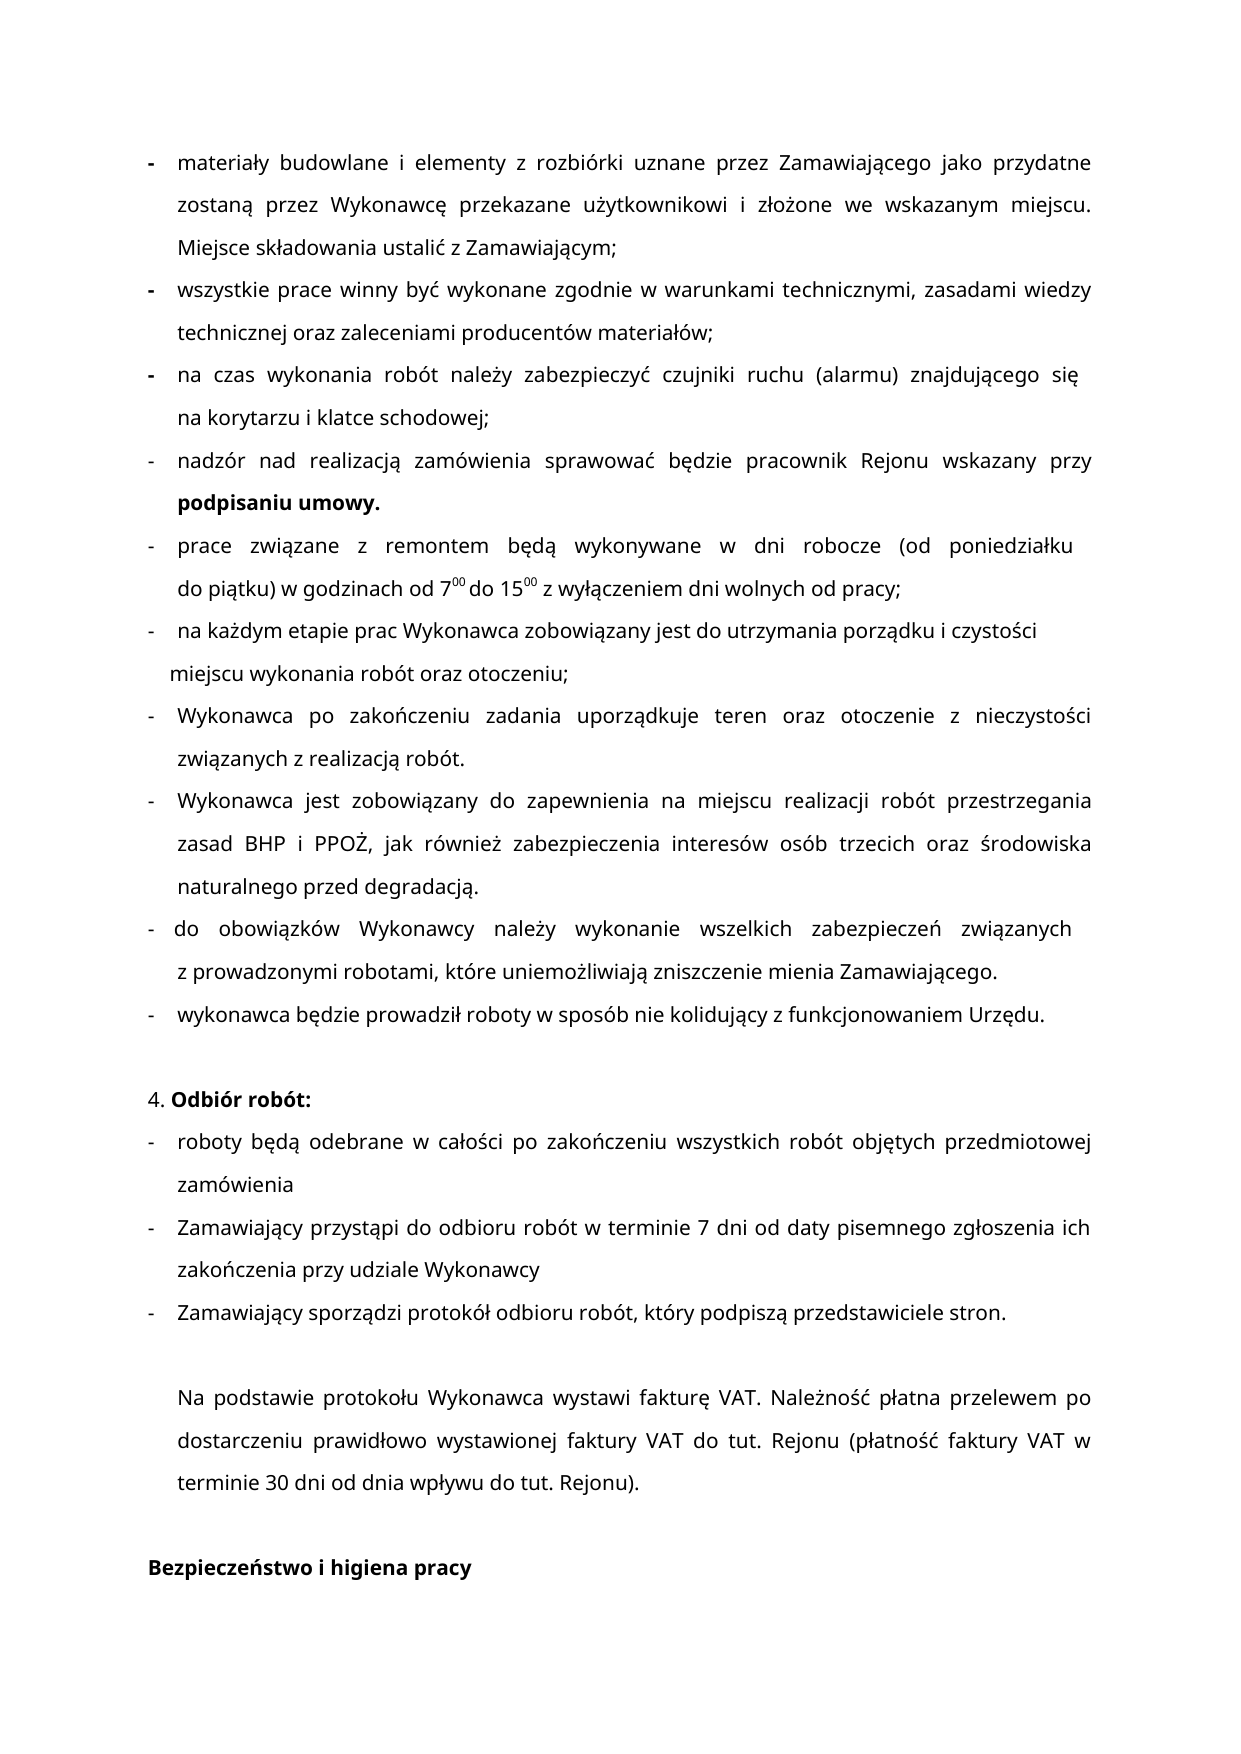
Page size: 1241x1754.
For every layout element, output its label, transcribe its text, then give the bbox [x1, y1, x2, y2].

list Na podstawie protokołu Wykonawca wystawi fakturę VAT. Należność płatna przelewem po dostarczeniu prawidłowo wystawionej faktury VAT do tut. Rejonu (płatność faktury VAT w terminie 30 dni od dnia wpływu do tut. Rejonu). [177, 1383, 1093, 1497]
text Bezpieczeństwo i higiena pracy [148, 1553, 1093, 1582]
list - materiały budowlane i elementy z rozbiórki uznane przez Zamawiającego jako przydatne zostaną przez Wykonawcę przekazane użytkownikowi i złożone we wskazanym miejscu. Miejsce składowania ustalić z Zamawiającym; [148, 148, 1093, 261]
list - wszystkie prace winny być wykonane zgodnie w warunkami technicznymi, zasadami wiedzy technicznej oraz zaleceniami producentów materiałów; [148, 275, 1093, 346]
list - na każdym etapie prac Wykonawca zobowiązany jest do utrzymania porządku i czystości [148, 616, 1093, 645]
list - Wykonawca jest zobowiązany do zapewnienia na miejscu realizacji robót przestrzegania zasad BHP i PPOŻ, jak również zabezpieczenia interesów osób trzecich oraz środowiska naturalnego przed degradacją. [148, 787, 1093, 900]
list 4. Odbiór robót: [148, 1085, 1093, 1113]
list - nadzór nad realizacją zamówienia sprawować będzie pracownik Rejonu wskazany przy podpisaniu umowy. [148, 446, 1093, 517]
list - Zamawiający przystąpi do odbioru robót w terminie 7 dni od daty pisemnego zgłoszenia ich zakończenia przy udziale Wykonawcy [148, 1213, 1093, 1284]
list - roboty będą odebrane w całości po zakończeniu wszystkich robót objętych przedmiotowej zamówienia [148, 1127, 1093, 1198]
list - do obowiązków Wykonawcy należy wykonanie wszelkich zabezpieczeń związanych z prowadzonymi robotami, które uniemożliwiają zniszczenie mienia Zamawiającego. [148, 914, 1093, 986]
list - wykonawca będzie prowadził roboty w sposób nie kolidujący z funkcjonowaniem Urzędu. [148, 1000, 1093, 1028]
list - Zamawiający sporządzi protokół odbioru robót, który podpiszą przedstawiciele stron. [148, 1298, 1093, 1326]
list - prace związane z remontem będą wykonywane w dni robocze (od poniedziałku do piątku) w godzinach od 700 do 1500 z wyłączeniem dni wolnych od pracy; [148, 531, 1093, 602]
list miejscu wykonania robót oraz otoczeniu; [148, 659, 1093, 687]
list - na czas wykonania robót należy zabezpieczyć czujniki ruchu (alarmu) znajdującego się na korytarzu i klatce schodowej; [148, 361, 1093, 432]
list - Wykonawca po zakończeniu zadania uporządkuje teren oraz otoczenie z nieczystości związanych z realizacją robót. [148, 701, 1093, 772]
